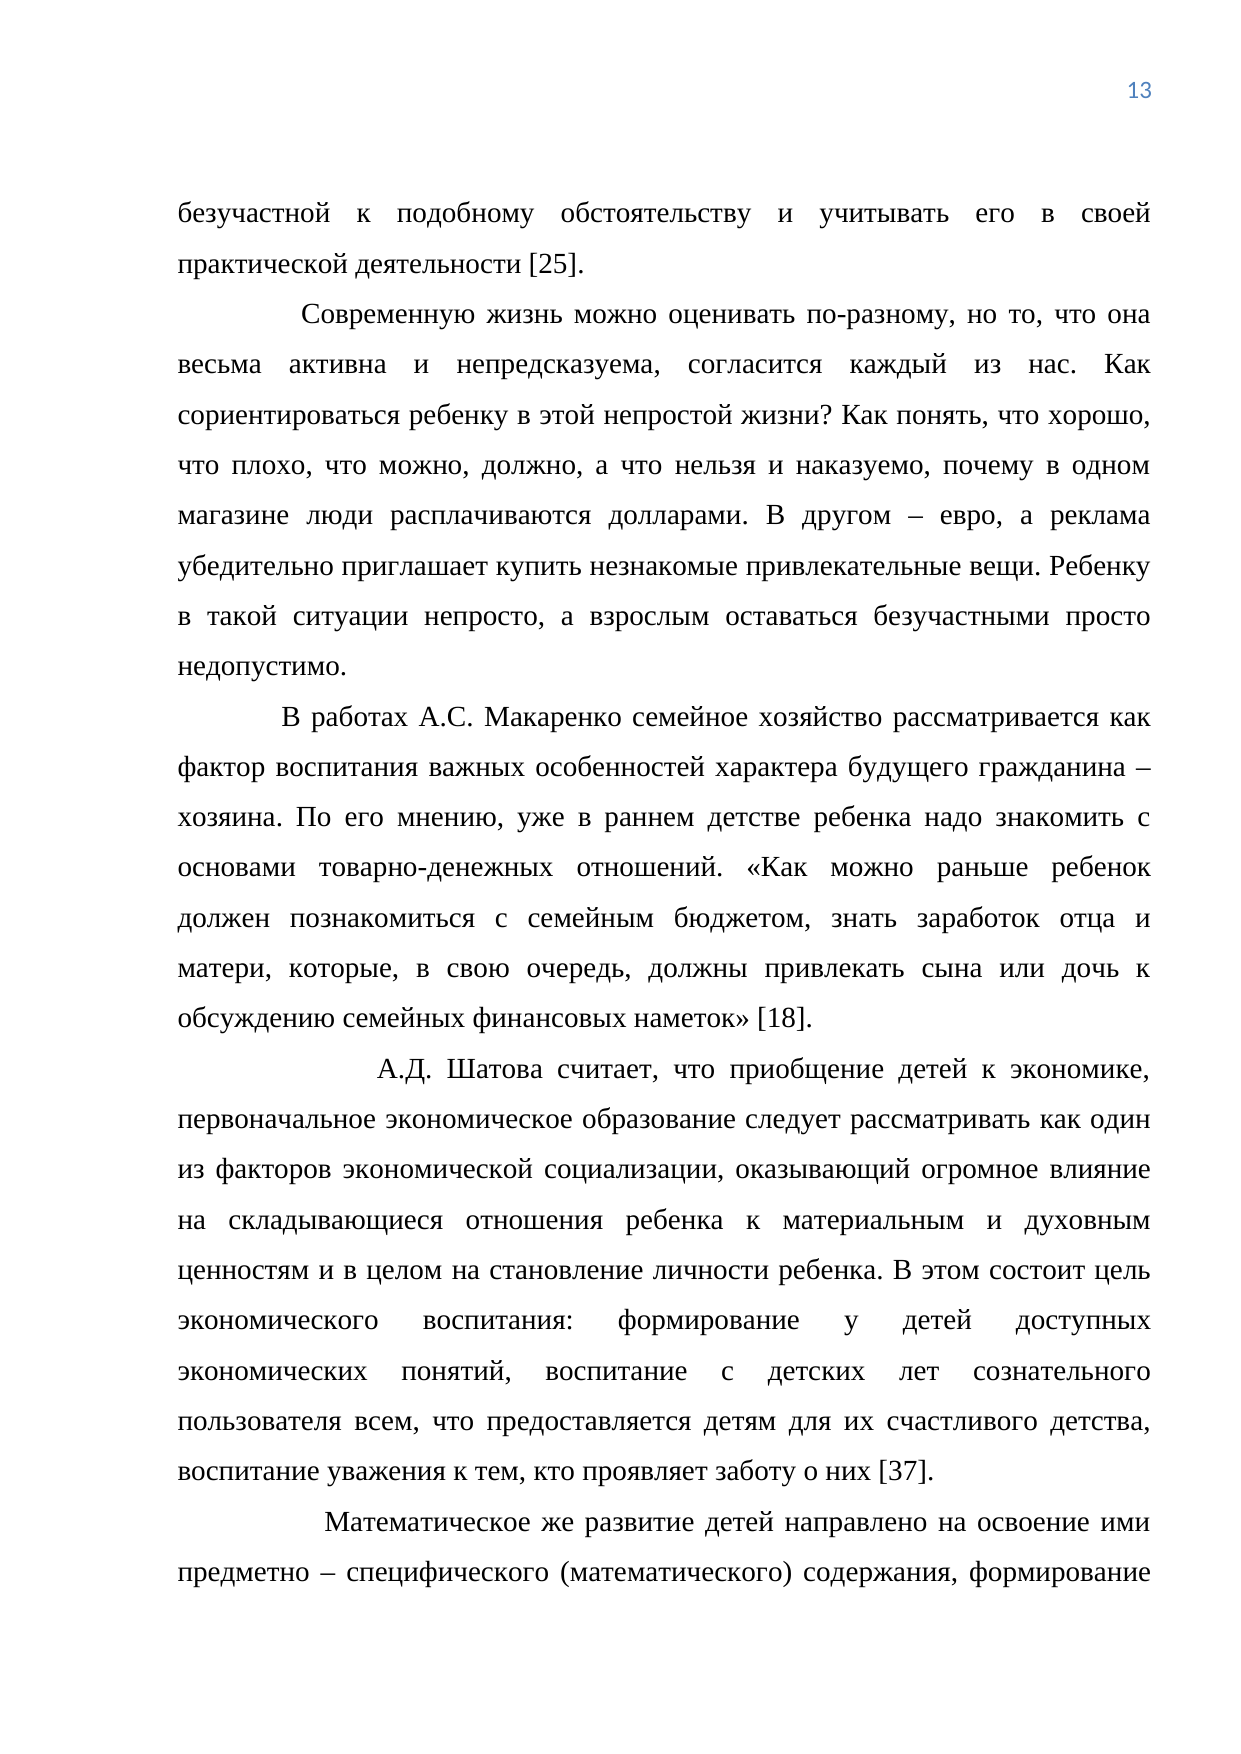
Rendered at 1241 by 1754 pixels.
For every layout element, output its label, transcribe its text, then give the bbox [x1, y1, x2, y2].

text Современную жизнь можно оценивать по-разному, но то, что она весьма активна и непредсказуема, согласится каждый из нас. Как сориентироваться ребенку в этой непростой жизни? Как понять, что хорошо, что плохо, что можно, должно, а что нельзя и наказуемо, почему в одном магазине люди расплачиваются долларами. В другом – евро, а реклама убедительно приглашает купить незнакомые привлекательные вещи. Ребенку в такой ситуации непросто, а взрослым оставаться безучастными просто недопустимо. [177, 296, 1152, 682]
text В работах А.С. Макаренко семейное хозяйство рассматривается как фактор воспитания важных особенностей характера будущего гражданина – хозяина. По его мнению, уже в раннем детстве ребенка надо знакомить с основами товарно-денежных отношений. «Как можно раньше ребенок должен познакомиться с семейным бюджетом, знать заработок отца и матери, которые, в свою очередь, должны привлекать сына или дочь к обсуждению семейных финансовых наметок» [18]. [177, 699, 1152, 1034]
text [177, 196, 1152, 279]
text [177, 1504, 1152, 1587]
text А.Д. Шатова считает, что приобщение детей к экономике, первоначальное экономическое образование следует рассматривать как один из факторов экономической социализации, оказывающий огромное влияние на складывающиеся отношения ребенка к материальным и духовным ценностям и в целом на становление личности ребенка. В этом состоит цель экономического воспитания: формирование у детей доступных экономических понятий, воспитание с детских лет сознательного пользователя всем, что предоставляется детям для их счастливого детства, воспитание уважения к тем, кто проявляет заботу о них [37]. [177, 1051, 1152, 1487]
